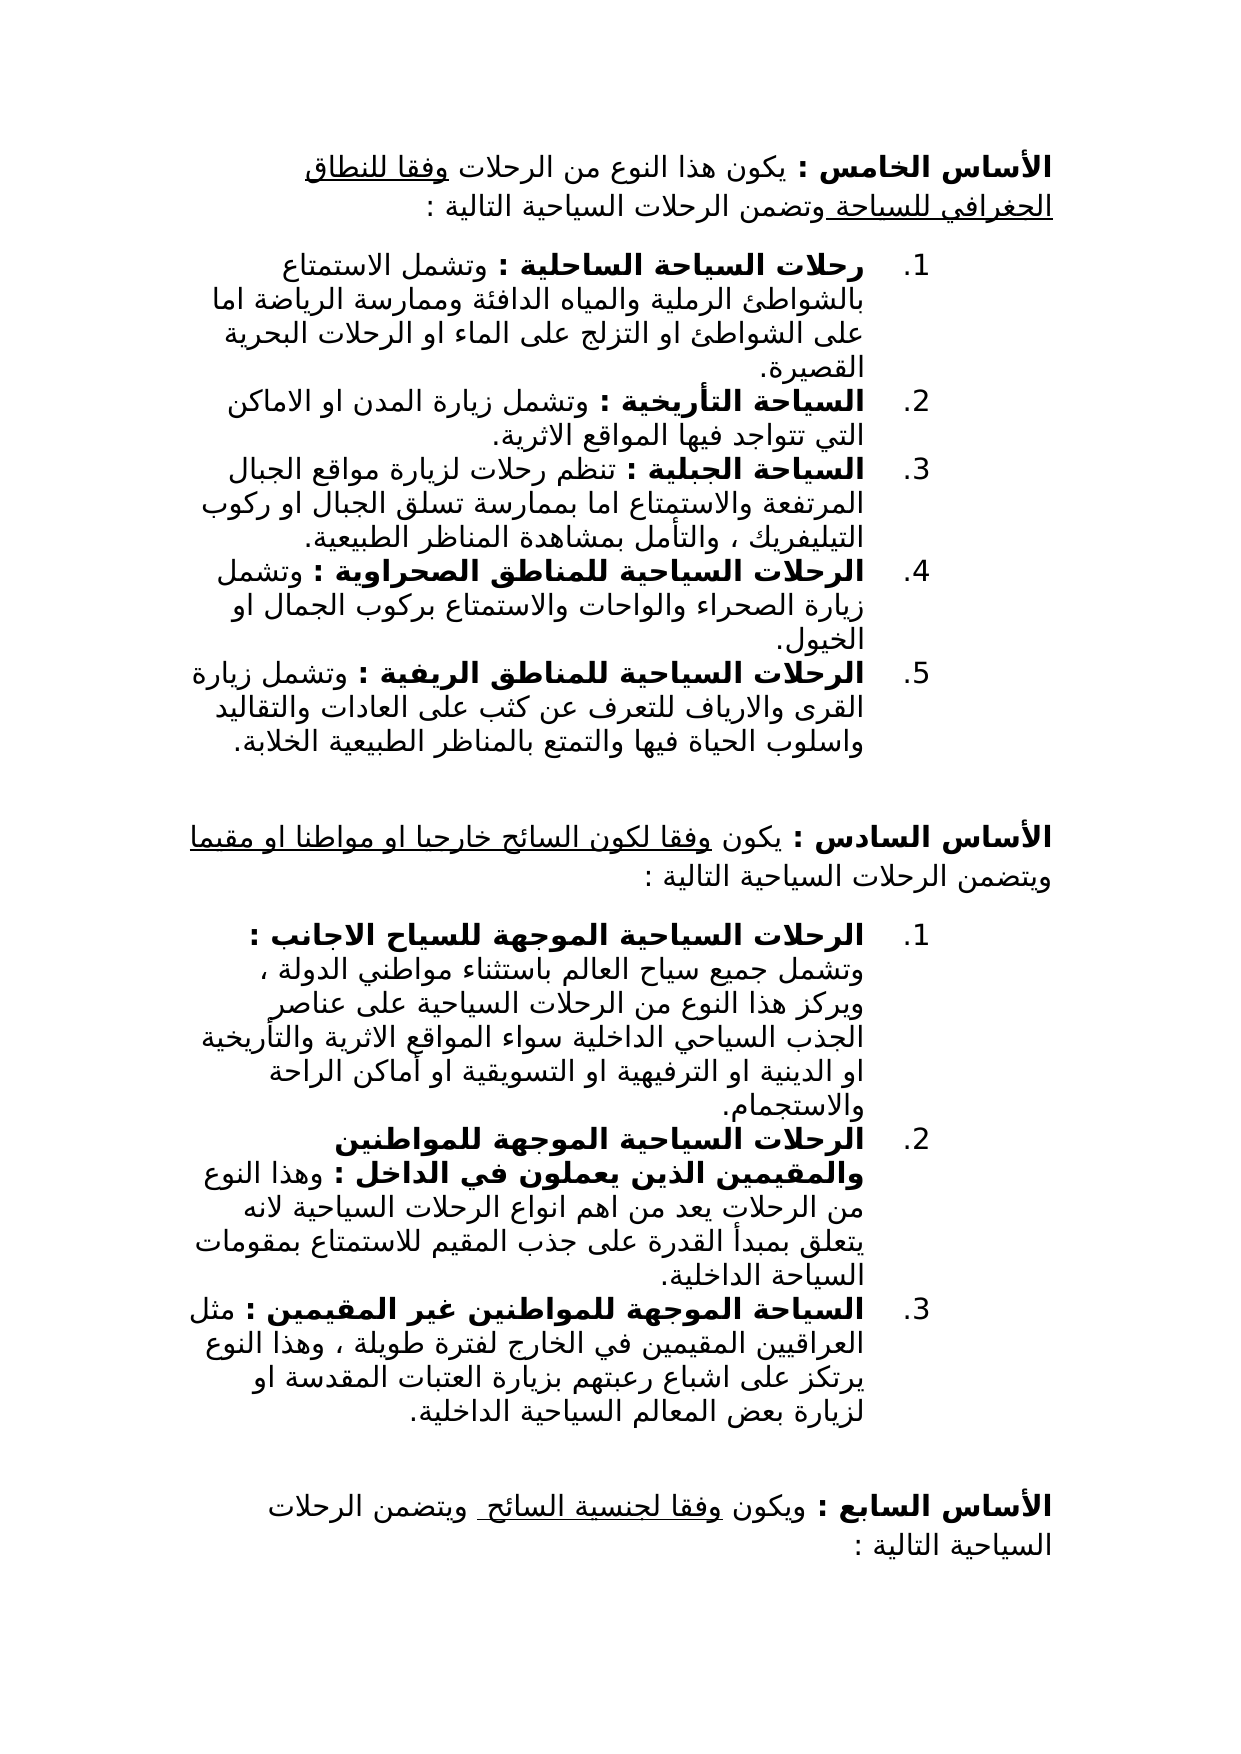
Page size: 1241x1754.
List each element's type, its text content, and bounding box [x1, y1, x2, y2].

list السياحة التأريخية : وتشمل زيارة المدن او الاماكن التي تتواجد فيها المواقع الاثرية. [187, 384, 903, 452]
list الرحلات السياحية الموجهة للمواطنين والمقيمين الذين يعملون في الداخل : وهذا النوع من الرحلات يعد من اهم انواع الرحلات السياحية لانه يتعلق بمبدأ القدرة على جذب المقيم للاستمتاع بمقومات السياحة الداخلية. [187, 1122, 903, 1292]
text الأساس السادس : يكون وفقا لكون السائح خارجيا او مواطنا او مقيما ويتضمن الرحلات السياحية التالية : [187, 820, 1053, 893]
list الرحلات السياحية للمناطق الريفية : وتشمل زيارة القرى والارياف للتعرف عن كثب على العادات والتقاليد واسلوب الحياة فيها والتمتع بالمناظر الطبيعية الخلابة. [187, 656, 903, 758]
list الرحلات السياحية للمناطق الصحراوية : وتشمل زيارة الصحراء والواحات والاستمتاع بركوب الجمال او الخيول. [187, 554, 903, 656]
list السياحة الجبلية : تنظم رحلات لزيارة مواقع الجبال المرتفعة والاستمتاع اما بممارسة تسلق الجبال او ركوب التيليفريك ، والتأمل بمشاهدة المناظر الطبيعية. [187, 452, 903, 554]
text الأساس السابع : ويكون وفقا لجنسية السائح ويتضمن الرحلات السياحية التالية : [187, 1490, 1053, 1563]
list رحلات السياحة الساحلية : وتشمل الاستمتاع بالشواطئ الرملية والمياه الدافئة وممارسة الرياضة اما على الشواطئ او التزلج على الماء او الرحلات البحرية القصيرة. [187, 249, 903, 384]
list الرحلات السياحية الموجهة للسياح الاجانب : وتشمل جميع سياح العالم باستثناء مواطني الدولة ، ويركز هذا النوع من الرحلات السياحية على عناصر الجذب السياحي الداخلية سواء المواقع الاثرية والتأريخية او الدينية او الترفيهية او التسويقية او أماكن الراحة والاستجمام. [187, 919, 903, 1122]
list السياحة الموجهة للمواطنين غير المقيمين : مثل العراقيين المقيمين في الخارج لفترة طويلة ، وهذا النوع يرتكز على اشباع رعبتهم بزيارة العتبات المقدسة او لزيارة بعض المعالم السياحية الداخلية. [187, 1292, 903, 1428]
text الأساس الخامس : يكون هذا النوع من الرحلات وفقا للنطاق الجغرافي للسياحة وتضمن الرحلات السياحية التالية : [187, 150, 1053, 223]
